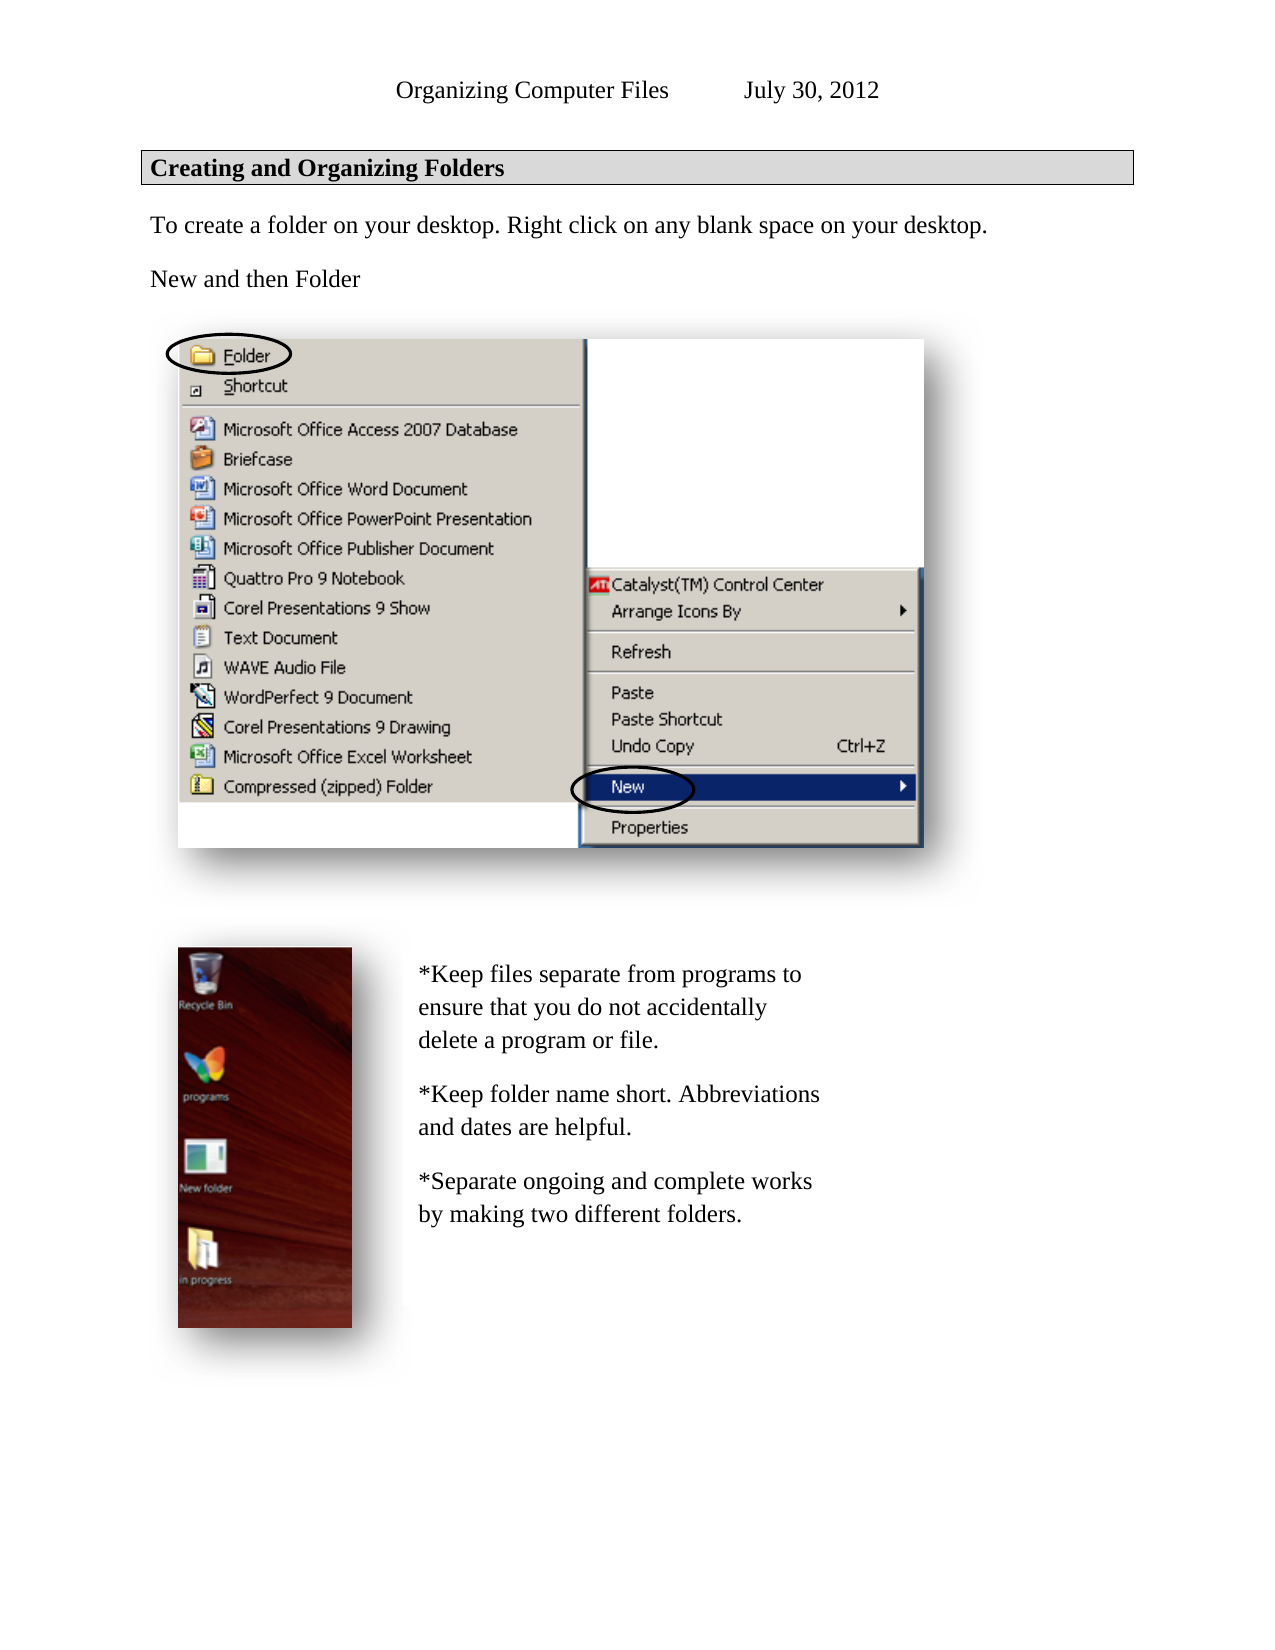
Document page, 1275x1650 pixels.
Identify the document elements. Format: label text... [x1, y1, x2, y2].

picture [178, 946, 352, 1328]
text To create a folder on your desktop. Right click on any blank space on your desktop. [150, 210, 1125, 239]
text New and then Folder [150, 264, 1125, 293]
picture [178, 339, 288, 371]
picture [178, 339, 924, 848]
text Creating and Organizing Folders [142, 151, 1133, 184]
